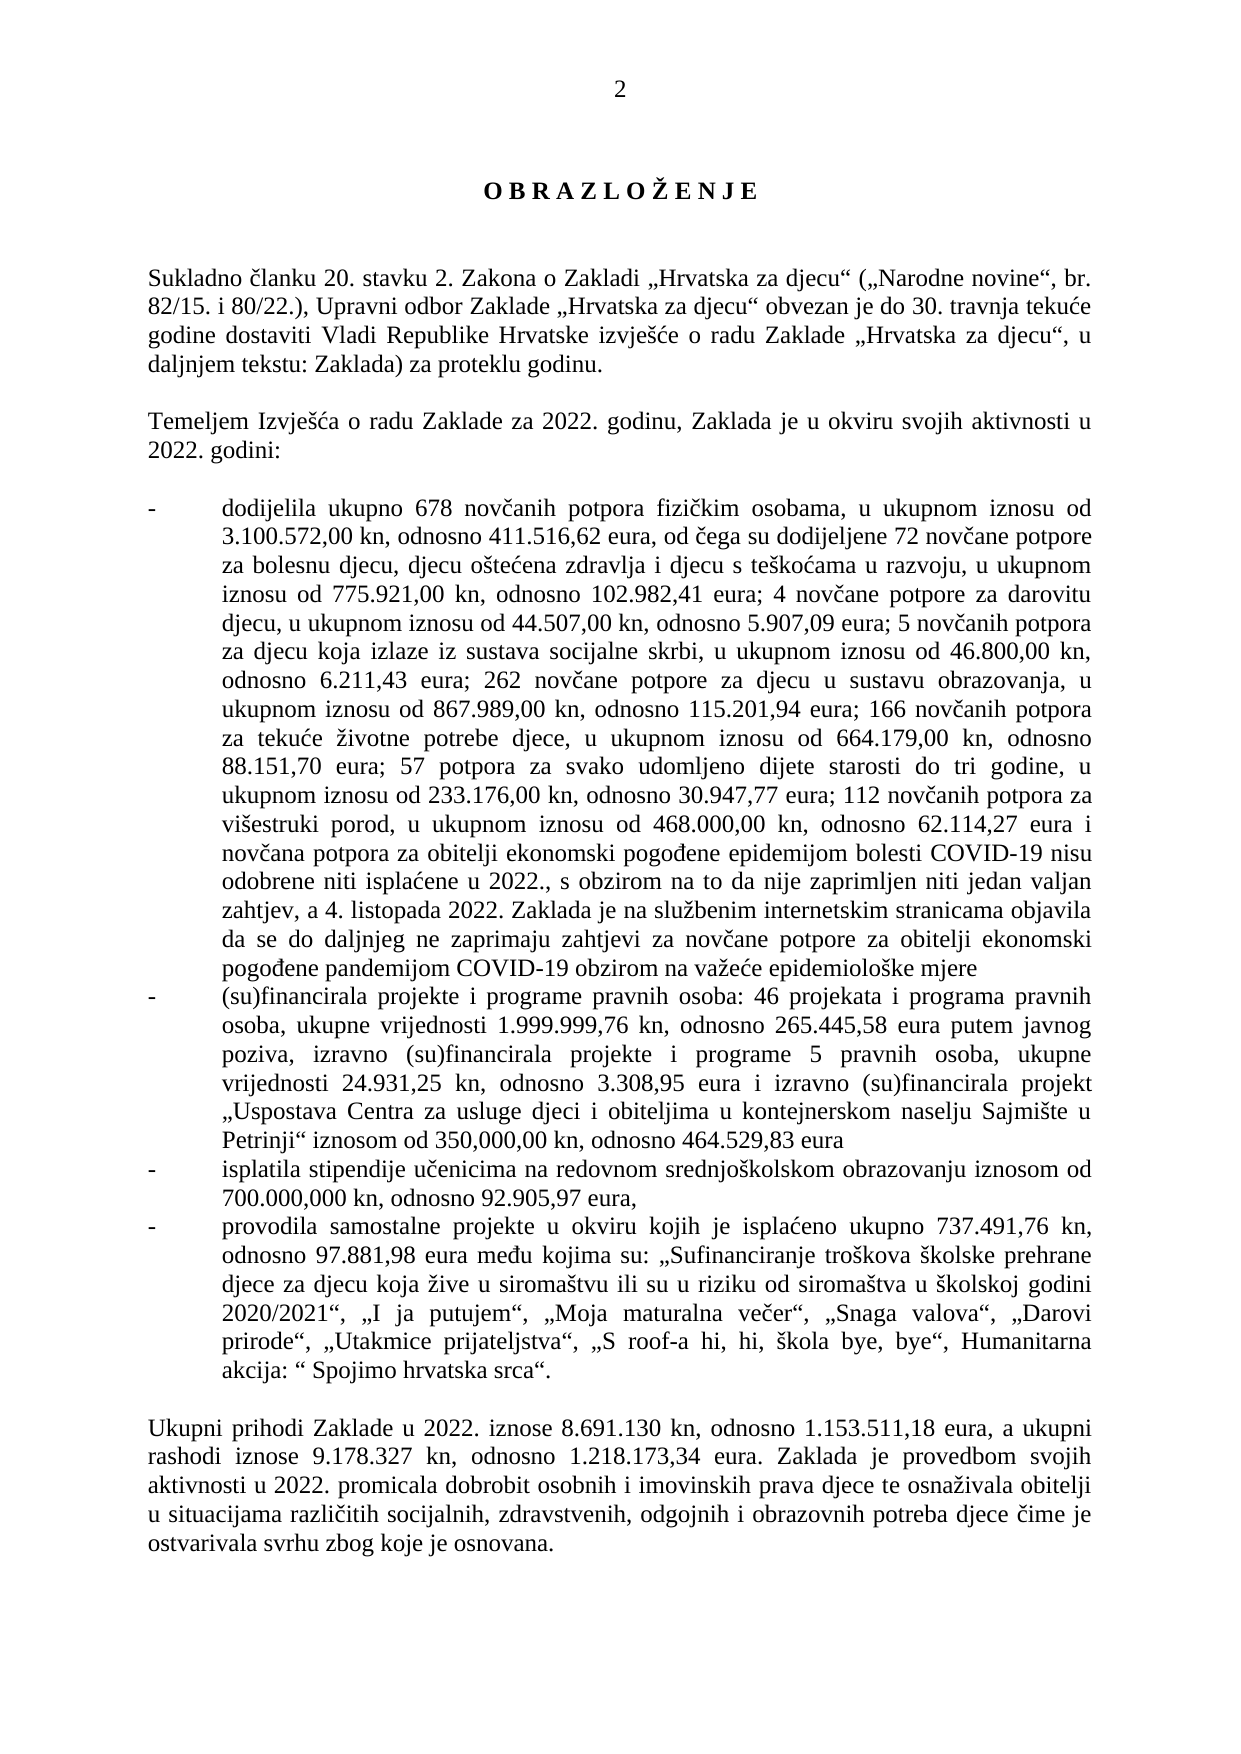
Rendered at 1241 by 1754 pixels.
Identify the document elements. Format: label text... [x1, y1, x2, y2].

text - isplatila stipendije učenicima na redovnom srednjoškolskom obrazovanju iznosom od 700.000,000 kn, odnosno 92.905,97 eura, [148, 1154, 1092, 1211]
text Sukladno članku 20. stavku 2. Zakona o Zakladi „Hrvatska za djecu“ („Narodne novine“, br. 82/15. i 80/22.), Upravni odbor Zaklade „Hrvatska za djecu“ obvezan je do 30. travnja tekuće godine dostaviti Vladi Republike Hrvatske izvješće o radu Zaklade „Hrvatska za djecu“, u daljnjem tekstu: Zaklada) za proteklu godinu. [148, 263, 1092, 378]
text - provodila samostalne projekte u okviru kojih je isplaćeno ukupno 737.491,76 kn, odnosno 97.881,98 eura među kojima su: „Sufinanciranje troškova školske prehrane djece za djecu koja žive u siromaštvu ili su u riziku od siromaštva u školskoj godini 2020/2021“, „I ja putujem“, „Moja maturalna večer“, „Snaga valova“, „Darovi prirode“, „Utakmice prijateljstva“, „S roof-a hi, hi, škola bye, bye“, Humanitarna akcija: “ Spojimo hrvatska srca“. [148, 1211, 1092, 1384]
text O B R A Z L O Ž E N J E [148, 176, 1092, 205]
text - (su)financirala projekte i programe pravnih osoba: 46 projekata i programa pravnih osoba, ukupne vrijednosti 1.999.999,76 kn, odnosno 265.445,58 eura putem javnog poziva, izravno (su)financirala projekte i programe 5 pravnih osoba, ukupne vrijednosti 24.931,25 kn, odnosno 3.308,95 eura i izravno (su)financirala projekt „Uspostava Centra za usluge djeci i obiteljima u kontejnerskom naselju Sajmište u Petrinji“ iznosom od 350,000,00 kn, odnosno 464.529,83 eura [148, 981, 1092, 1154]
text Ukupni prihodi Zaklade u 2022. iznose 8.691.130 kn, odnosno 1.153.511,18 eura, a ukupni rashodi iznose 9.178.327 kn, odnosno 1.218.173,34 eura. Zaklada je provedbom svojih aktivnosti u 2022. promicala dobrobit osobnih i imovinskih prava djece te osnaživala obitelji u situacijama različitih socijalnih, zdravstvenih, odgojnih i obrazovnih potreba djece čime je ostvarivala svrhu zbog koje je osnovana. [148, 1413, 1092, 1556]
text - dodijelila ukupno 678 novčanih potpora fizičkim osobama, u ukupnom iznosu od 3.100.572,00 kn, odnosno 411.516,62 eura, od čega su dodijeljene 72 novčane potpore za bolesnu djecu, djecu oštećena zdravlja i djecu s teškoćama u razvoju, u ukupnom iznosu od 775.921,00 kn, odnosno 102.982,41 eura; 4 novčane potpore za darovitu djecu, u ukupnom iznosu od 44.507,00 kn, odnosno 5.907,09 eura; 5 novčanih potpora za djecu koja izlaze iz sustava socijalne skrbi, u ukupnom iznosu od 46.800,00 kn, odnosno 6.211,43 eura; 262 novčane potpore za djecu u sustavu obrazovanja, u ukupnom iznosu od 867.989,00 kn, odnosno 115.201,94 eura; 166 novčanih potpora za tekuće životne potrebe djece, u ukupnom iznosu od 664.179,00 kn, odnosno 88.151,70 eura; 57 potpora za svako udomljeno dijete starosti do tri godine, u ukupnom iznosu od 233.176,00 kn, odnosno 30.947,77 eura; 112 novčanih potpora za višestruki porod, u ukupnom iznosu od 468.000,00 kn, odnosno 62.114,27 eura i novčana potpora za obitelji ekonomski pogođene epidemijom bolesti COVID-19 nisu odobrene niti isplaćene u 2022., s obzirom na to da nije zaprimljen niti jedan valjan zahtjev, a 4. listopada 2022. Zaklada je na službenim internetskim stranicama objavila da se do daljnjeg ne zaprimaju zahtjevi za novčane potpore za obitelji ekonomski pogođene pandemijom COVID-19 obzirom na važeće epidemiološke mjere [148, 493, 1092, 981]
text Temeljem Izvješća o radu Zaklade za 2022. godinu, Zaklada je u okviru svojih aktivnosti u 2022. godini: [148, 406, 1092, 464]
